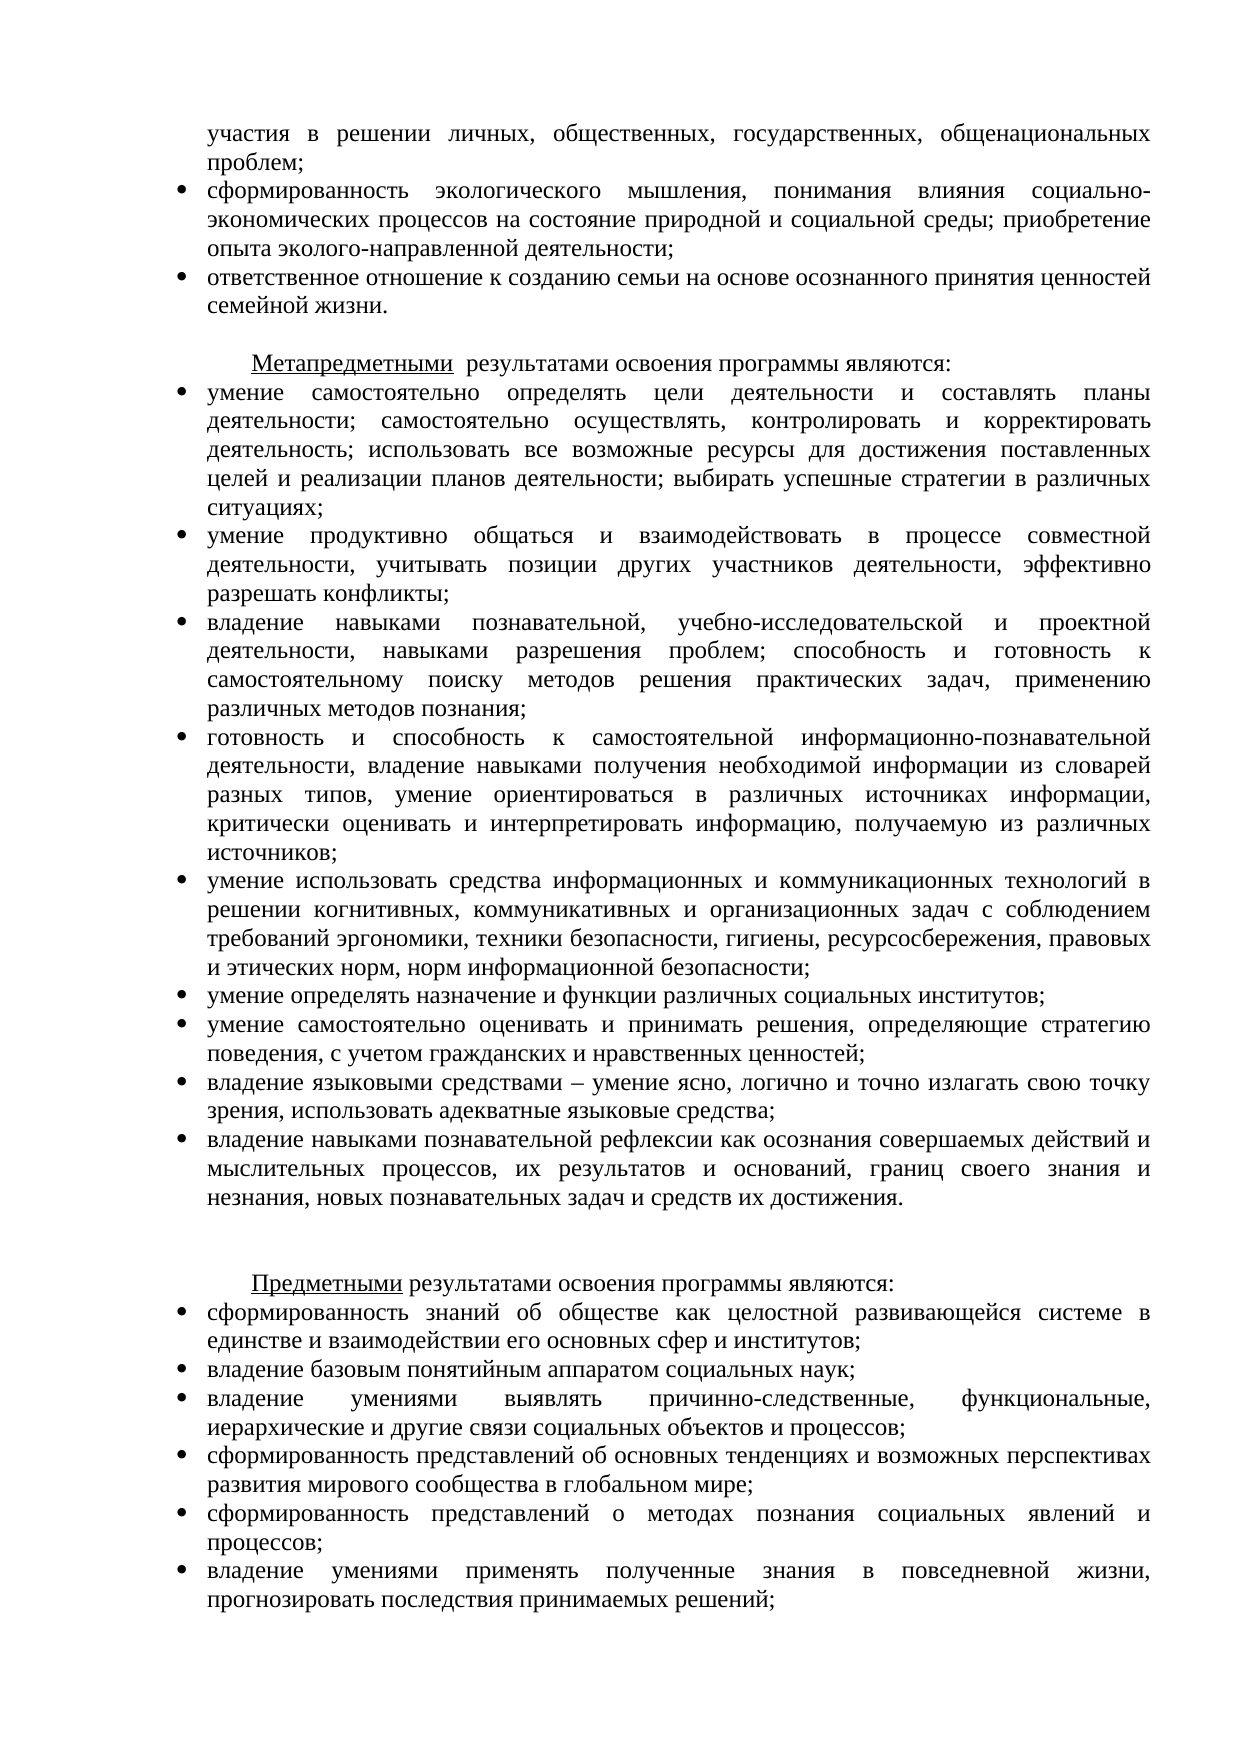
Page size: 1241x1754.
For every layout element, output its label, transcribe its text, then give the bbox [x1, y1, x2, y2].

list сформированность представлений об основных тенденциях и возможных перспективах развития мирового сообщества в глобальном мире; [177, 1441, 1152, 1498]
list владение языковыми средствами – умение ясно, логично и точно излагать свою точку зрения, использовать адекватные языковые средства; [177, 1067, 1152, 1124]
list владение навыками познавательной, учебно-исследовательской и проектной деятельности, навыками разрешения проблем; способность и готовность к самостоятельному поиску методов решения практических задач, применению различных методов познания; [177, 607, 1152, 722]
list ответственное отношение к созданию семьи на основе осознанного принятия ценностей семейной жизни. [177, 262, 1152, 319]
list владение умениями применять полученные знания в повседневной жизни, прогнозировать последствия принимаемых решений; [177, 1556, 1152, 1613]
list сформированность представлений о методах познания социальных явлений и процессов; [177, 1498, 1152, 1556]
text Метапредметными результатами освоения программы являются: [177, 348, 1152, 377]
list готовность и способность к самостоятельной информационно-познавательной деятельности, владение навыками получения необходимой информации из словарей разных типов, умение ориентироваться в различных источниках информации, критически оценивать и интерпретировать информацию, получаемую из различных источников; [177, 722, 1152, 866]
list умение определять назначение и функции различных социальных институтов; [177, 981, 1152, 1009]
text Предметными результатами освоения программы являются: [177, 1268, 1152, 1297]
list умение продуктивно общаться и взаимодействовать в процессе совместной деятельности, учитывать позиции других участников деятельности, эффективно разрешать конфликты; [177, 521, 1152, 607]
list сформированность знаний об обществе как целостной развивающейся системе в единстве и взаимодействии его основных сфер и институтов; [177, 1297, 1152, 1354]
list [177, 118, 1152, 176]
list умение самостоятельно оценивать и принимать решения, определяющие стратегию поведения, с учетом гражданских и нравственных ценностей; [177, 1009, 1152, 1067]
list владение умениями выявлять причинно-следственные, функциональные, иерархические и другие связи социальных объектов и процессов; [177, 1383, 1152, 1441]
list умение самостоятельно определять цели деятельности и составлять планы деятельности; самостоятельно осуществлять, контролировать и корректировать деятельность; использовать все возможные ресурсы для достижения поставленных целей и реализации планов деятельности; выбирать успешные стратегии в различных ситуациях; [177, 377, 1152, 521]
list владение базовым понятийным аппаратом социальных наук; [177, 1354, 1152, 1383]
list сформированность экологического мышления, понимания влияния социально-экономических процессов на состояние природной и социальной среды; приобретение опыта эколого-направленной деятельности; [177, 176, 1152, 262]
list умение использовать средства информационных и коммуникационных технологий в решении когнитивных, коммуникативных и организационных задач с соблюдением требований эргономики, техники безопасности, гигиены, ресурсосбережения, правовых и этических норм, норм информационной безопасности; [177, 866, 1152, 981]
list владение навыками познавательной рефлексии как осознания совершаемых действий и мыслительных процессов, их результатов и оснований, границ своего знания и незнания, новых познавательных задач и средств их достижения. [177, 1124, 1152, 1211]
